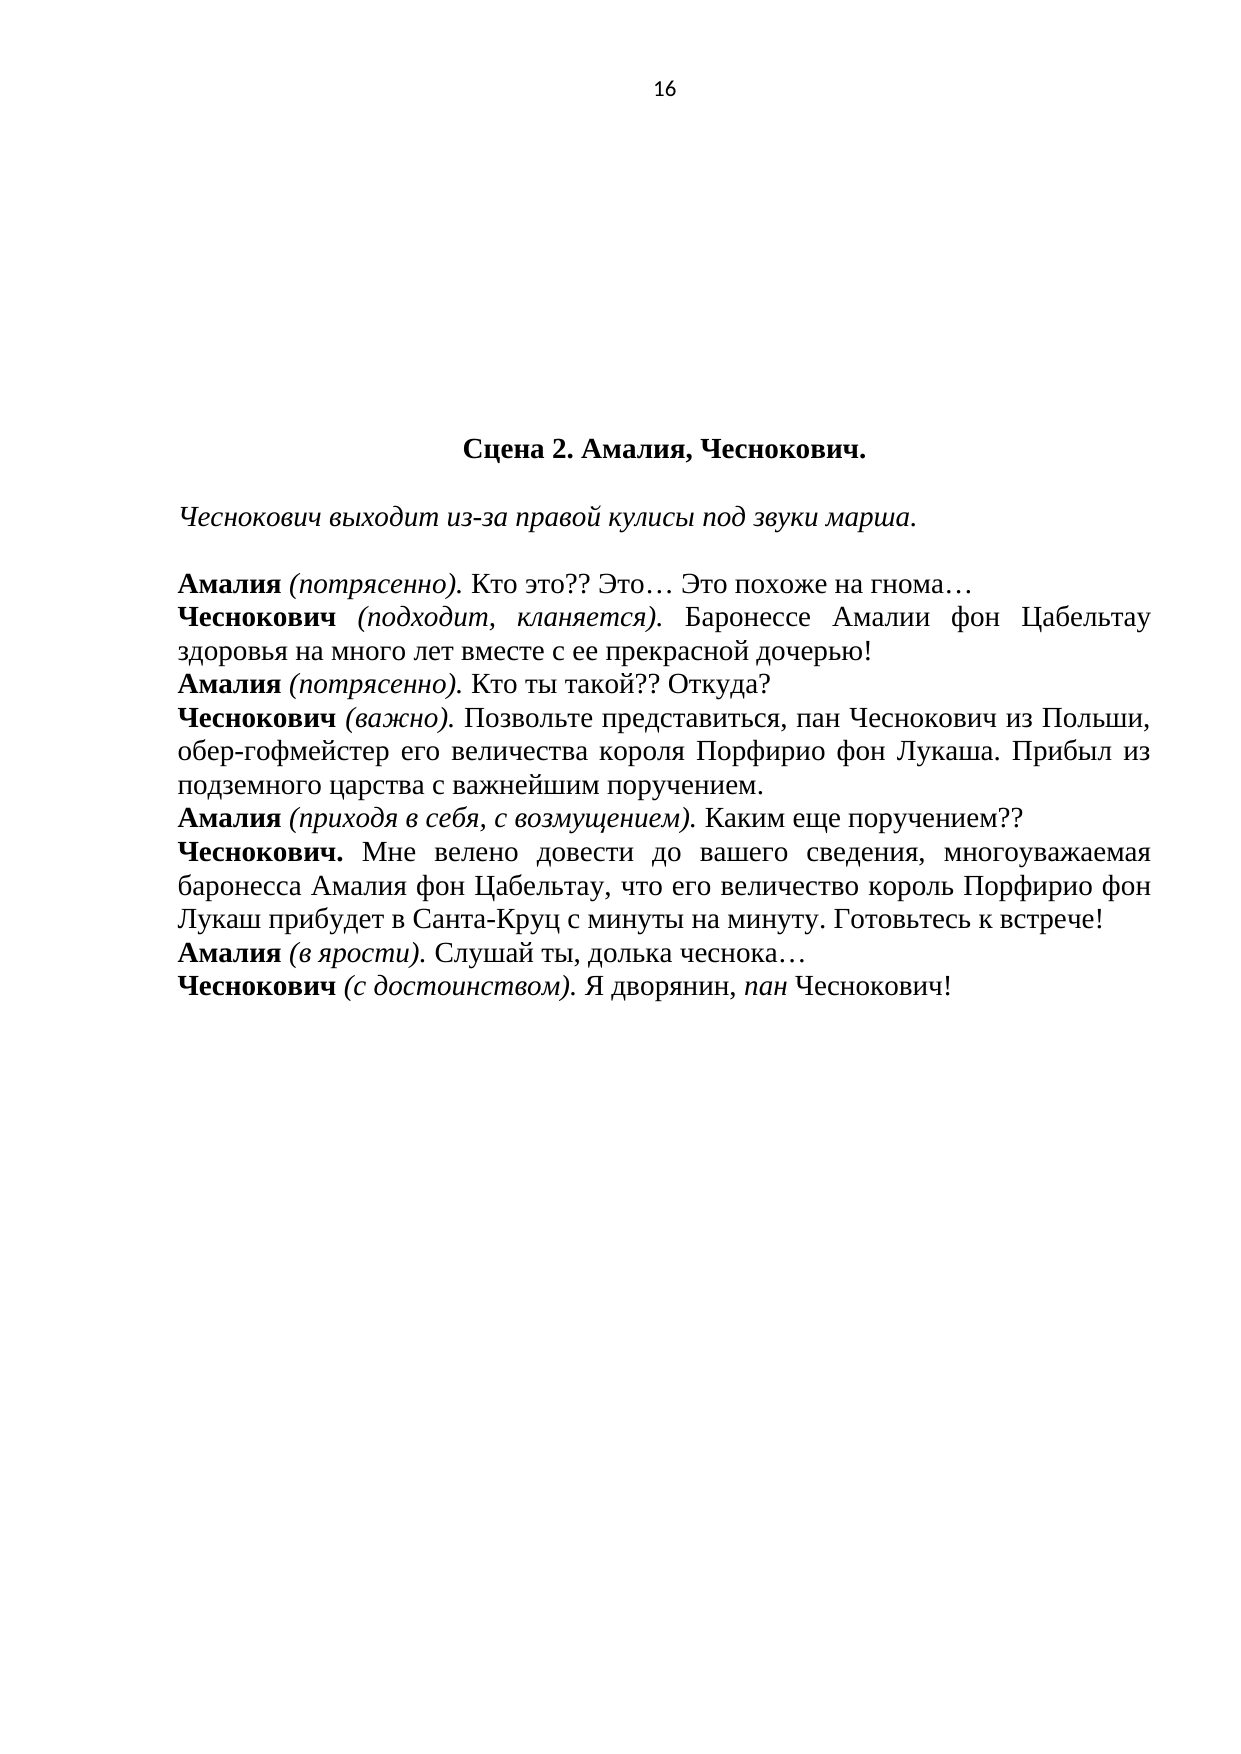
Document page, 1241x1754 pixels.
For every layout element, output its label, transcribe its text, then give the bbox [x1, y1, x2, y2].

text Чеснокович выходит из-за правой кулисы под звуки марша. [177, 499, 1152, 532]
text Амалия (в ярости). Слушай ты, долька чеснока… [177, 935, 1152, 968]
text Чеснокович. Мне велено довести до вашего сведения, многоуважаемая баронесса Амалия фон Цабельтау, что его величество король Порфирио фон Лукаш прибудет в Санта-Круц с минуты на минуту. Готовьтесь к встрече! [177, 834, 1152, 935]
text Амалия (потрясенно). Кто ты такой?? Откуда? [177, 666, 1152, 700]
text Чеснокович (с достоинством). Я дворянин, пан Чеснокович! [177, 968, 1152, 1002]
text Сцена 2. Амалия, Чеснокович. [177, 432, 1152, 465]
text Амалия (потрясенно). Кто это?? Это… Это похоже на гнома… [177, 566, 1152, 599]
text Чеснокович (подходит, кланяется). Баронессе Амалии фон Цабельтау здоровья на много лет вместе с ее прекрасной дочерью! [177, 599, 1152, 666]
text Чеснокович (важно). Позвольте представиться, пан Чеснокович из Польши, обер-гофмейстер его величества короля Порфирио фон Лукаша. Прибыл из подземного царства с важнейшим поручением. [177, 700, 1152, 801]
text Амалия (приходя в себя, с возмущением). Каким еще поручением?? [177, 801, 1152, 834]
